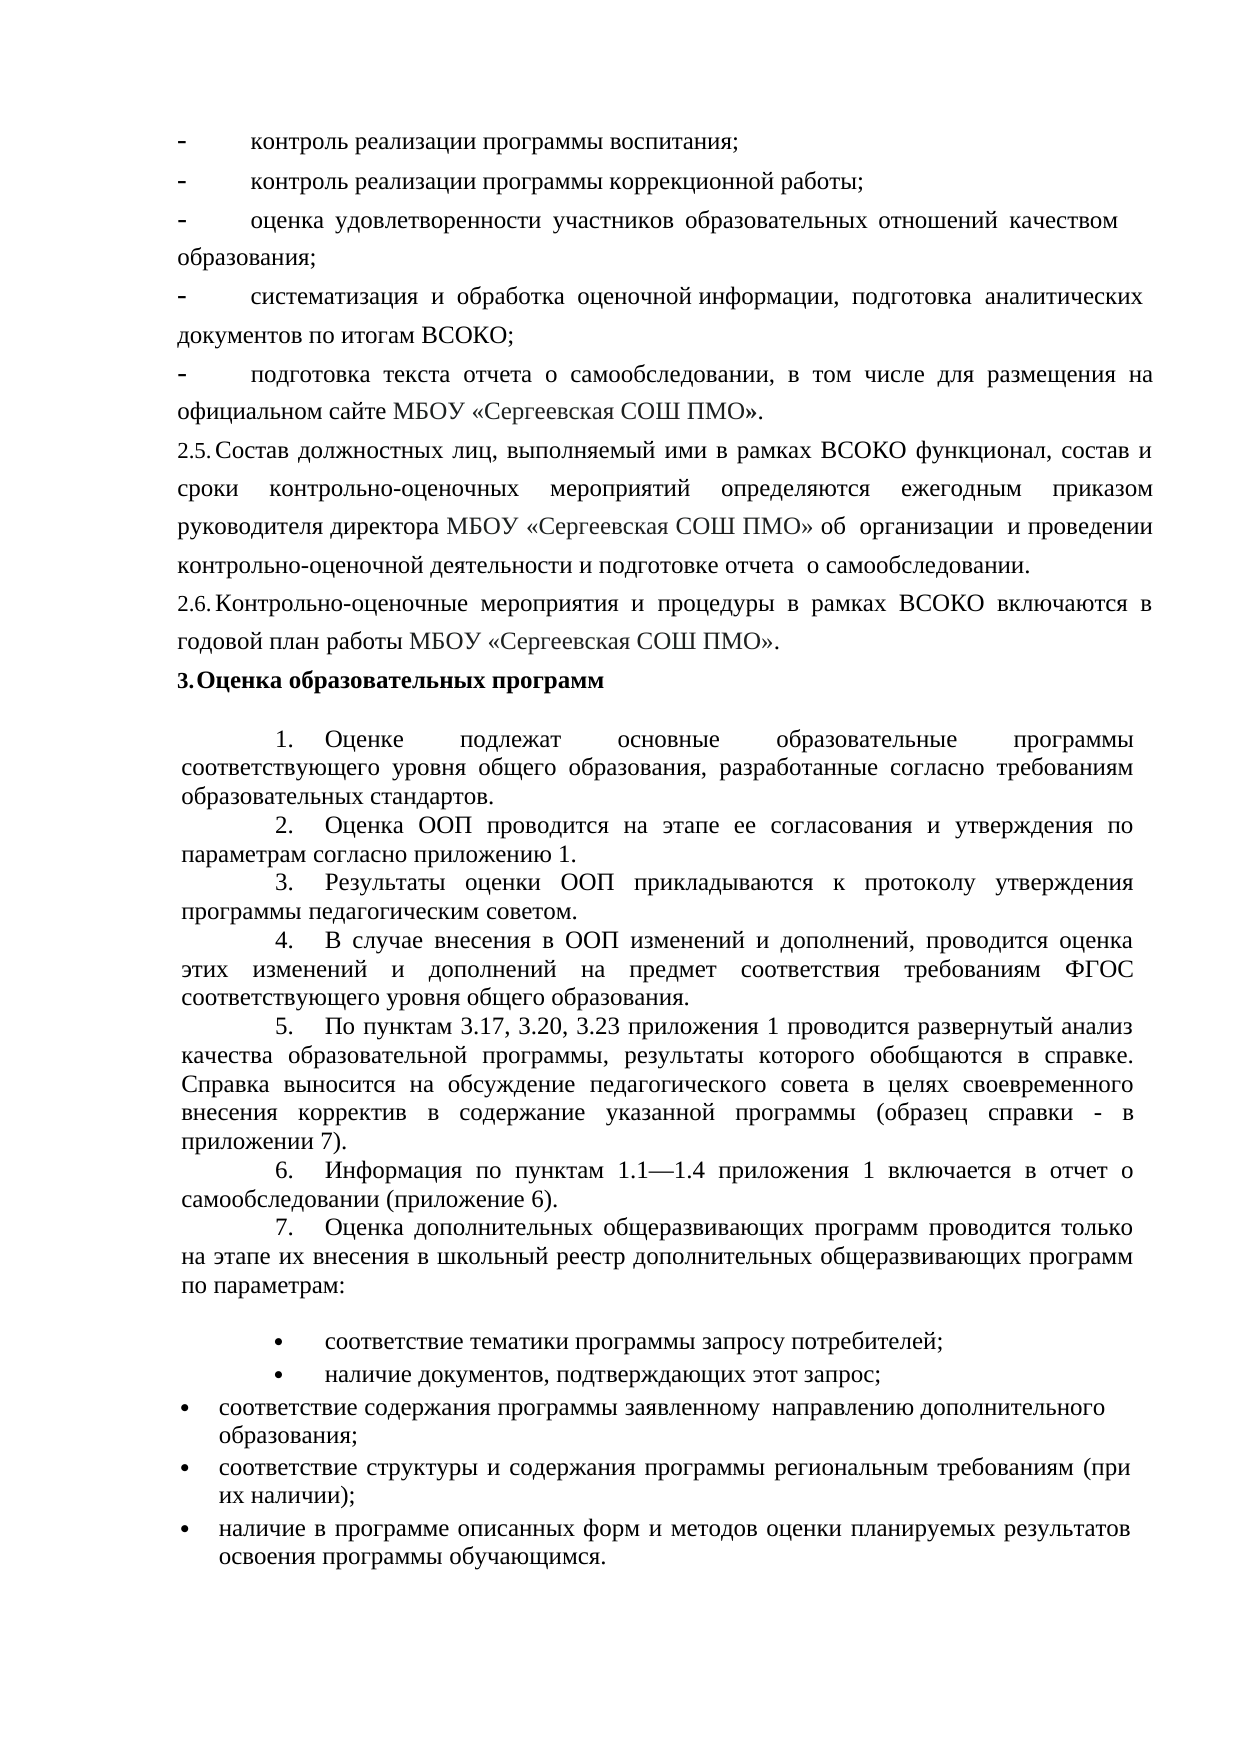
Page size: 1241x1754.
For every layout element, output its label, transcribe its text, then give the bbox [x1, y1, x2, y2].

list соответствие структуры и содержания программы региональным требованиям (при их наличии); [181, 1453, 1134, 1509]
list Оценка ООП проводится на этапе ее согласования и утверждения по параметрам согласно приложению 1. [181, 810, 1134, 867]
list В случае внесения в ООП изменений и дополнений, проводится оценка этих изменений и дополнений на предмет соответствия требованиям ФГОС соответствующего уровня общего образования. [181, 925, 1134, 1011]
list Оценке подлежат основные образовательные программы соответствующего уровня общего образования, разработанные согласно требованиям образовательных стандартов. [181, 724, 1134, 810]
list соответствие тематики программы запросу потребителей; [275, 1326, 1176, 1355]
list контроль реализации программы коррекционной работы; [177, 162, 1176, 195]
list Результаты оценки ООП прикладываются к протоколу утверждения программы педагогическим советом. [181, 867, 1134, 925]
list подготовка текста отчета о самообследовании, в том числе для размещения на официальном сайте МБОУ «Сергеевская СОШ ПМО». [177, 356, 1153, 425]
list Оценка дополнительных общеразвивающих программ проводится только на этапе их внесения в школьный реестр дополнительных общеразвивающих программ по параметрам: [181, 1212, 1134, 1299]
list Состав должностных лиц, выполняемый ими в рамках ВСОКО функционал, состав и сроки контрольно-оценочных мероприятий определяются ежегодным приказом руководителя директора МБОУ «Сергеевская СОШ ПМО» об организации и проведении контрольно-оценочной деятельности и подготовке отчета о самообследовании. [177, 435, 1153, 578]
text документов по итогам ВСОКО; [177, 320, 1176, 349]
list оценка удовлетворенности участников образовательных отношений качеством образования; [177, 201, 1153, 271]
list Информация по пунктам 1.1—1.4 приложения 1 включается в отчет о самообследовании (приложение 6). [181, 1155, 1133, 1212]
list наличие в программе описанных форм и методов оценки планируемых результатов освоения программы обучающимся. [181, 1514, 1134, 1570]
list контроль реализации программы воспитания; [177, 122, 1176, 156]
list наличие документов, подтверждающих этот запрос; [275, 1359, 1176, 1388]
subtitle Оценка образовательных программ [177, 665, 1176, 693]
list систематизация и обработка оценочной информации, подготовка аналитических [177, 279, 1176, 311]
list Контрольно-оценочные мероприятия и процедуры в рамках ВСОКО включаются в годовой план работы МБОУ «Сергеевская СОШ ПМО». [177, 588, 1153, 655]
list соответствие содержания программы заявленному направлению дополнительного образования; [181, 1392, 1134, 1449]
list По пунктам 3.17, 3.20, 3.23 приложения 1 проводится развернутый анализ качества образовательной программы, результаты которого обобщаются в справке. Справка выносится на обсуждение педагогического совета в целях своевременного внесения корректив в содержание указанной программы (образец справки - в приложении 7). [181, 1011, 1134, 1155]
